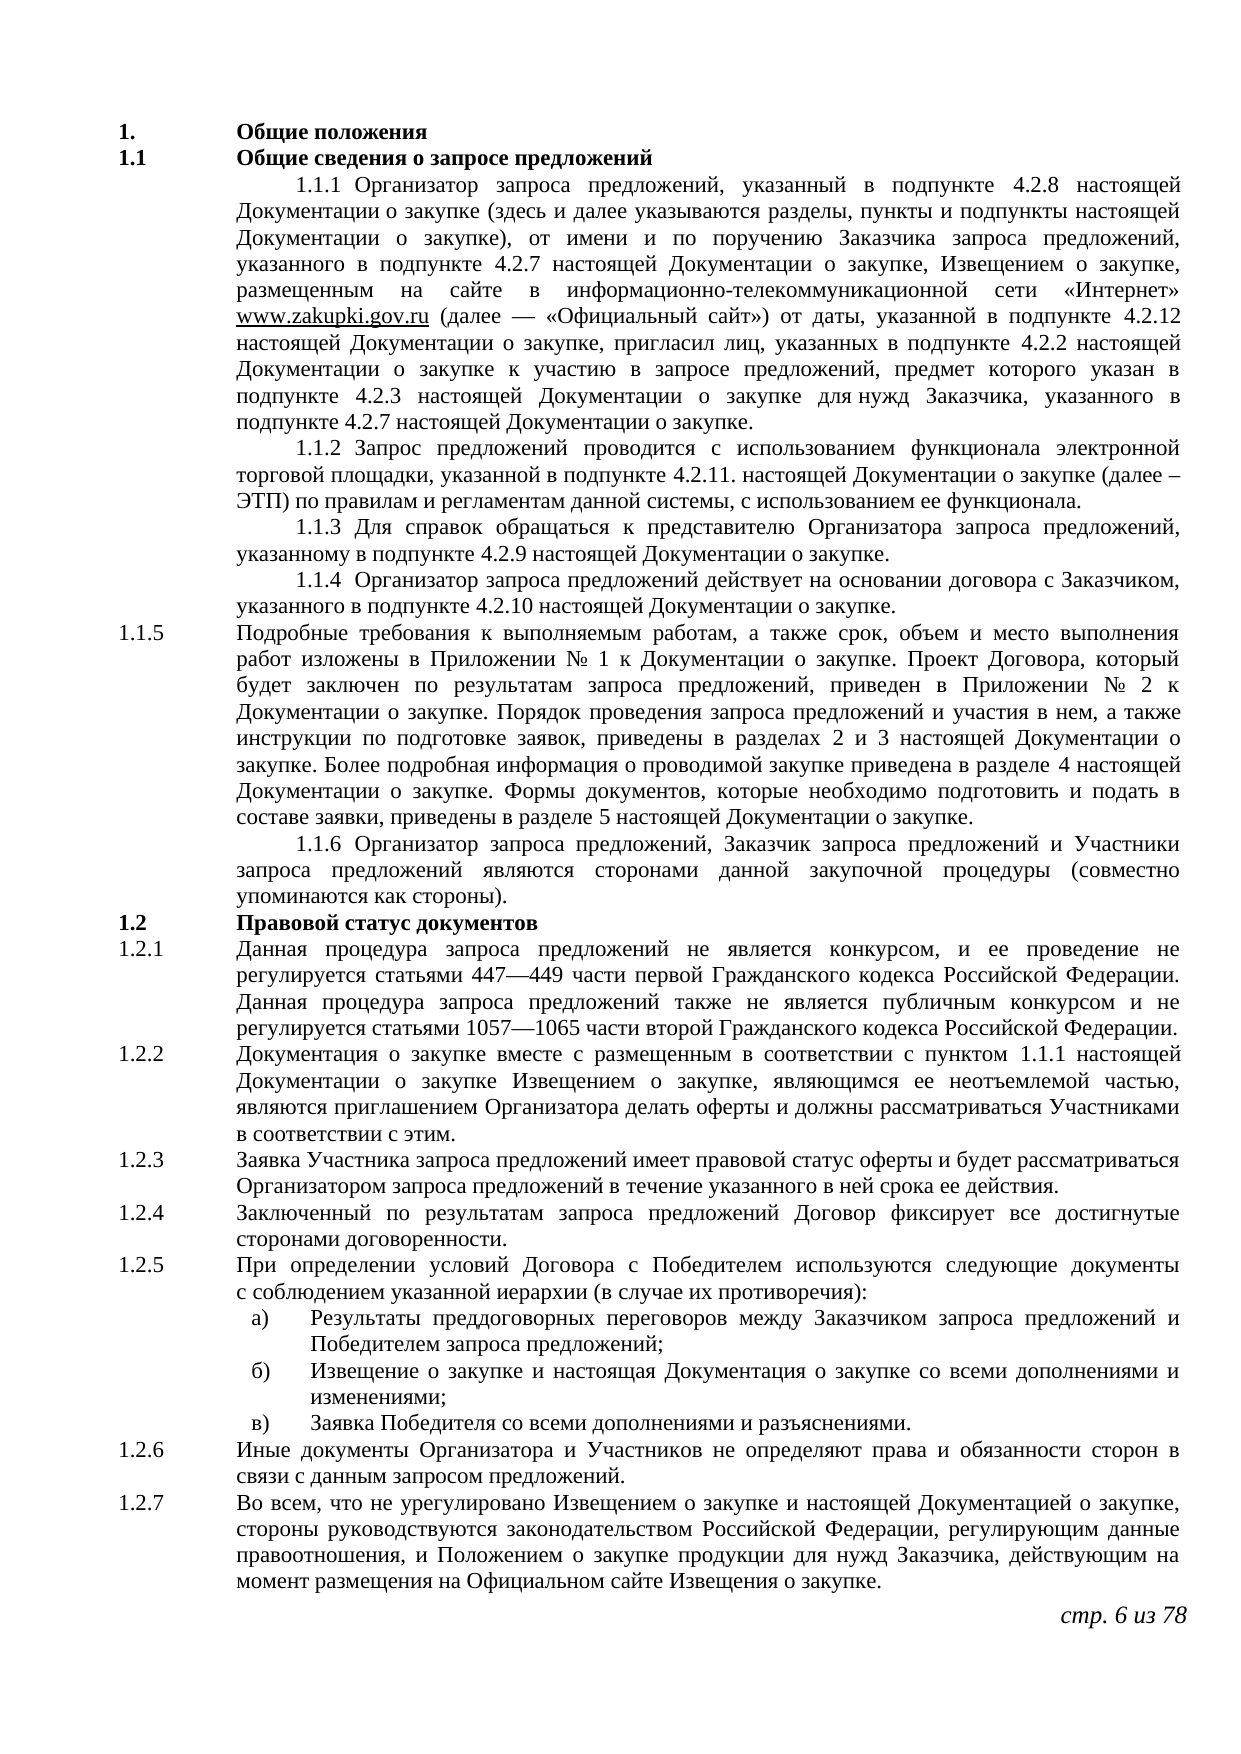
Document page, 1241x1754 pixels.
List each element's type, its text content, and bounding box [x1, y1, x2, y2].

list Результаты преддоговорных переговоров между Заказчиком запроса предложений и Победителем запроса предложений; [251, 1304, 1181, 1357]
subtitle Правовой статус документов [118, 909, 1181, 935]
text Запрос предложений проводится с использованием функционала электронной торговой площадки, указанной в подпункте 4.2.11. настоящей Документации о закупке (далее – ЭТП) по правилам и регламентам данной системы, с использованием ее функционала. [236, 434, 1181, 513]
list Заявка Победителя со всеми дополнениями и разъяснениями. [251, 1409, 1181, 1436]
list Иные документы Организатора и Участников не определяют права и обязанности сторон в связи с данным запросом предложений. [118, 1436, 1181, 1488]
list Во всем, что не урегулировано Извещением о закупке и настоящей Документацией о закупке, стороны руководствуются законодательством Российской Федерации, регулирующим данные правоотношения, и Положением о закупке продукции для нужд Заказчика, действующим на момент размещения на Официальном сайте Извещения о закупке. [118, 1488, 1181, 1594]
list Подробные требования к выполняемым работам, а также срок, объем и место выполнения работ изложены в Приложении № 1 к Документации о закупке. Проект Договора, который будет заключен по результатам запроса предложений, приведен в Приложении № 2 к Документации о закупке. Порядок проведения запроса предложений и участия в нем, а также инструкции по подготовке заявок, приведены в разделах 2 и 3 настоящей Документации о закупке. Более подробная информация о проводимой закупке приведена в разделе 4 настоящей Документации о закупке. Формы документов, которые необходимо подготовить и подать в составе заявки, приведены в разделе 5 настоящей Документации о закупке. [118, 619, 1181, 830]
text Для справок обращаться к представителю Организатора запроса предложений, указанному в подпункте 4.2.9 настоящей Документации о закупке. [236, 513, 1181, 566]
text Организатор запроса предложений, указанный в подпункте 4.2.8 настоящей Документации о закупке (здесь и далее указываются разделы, пункты и подпункты настоящей Документации о закупке), от имени и по поручению Заказчика запроса предложений, указанного в подпункте 4.2.7 настоящей Документации о закупке, Извещением о закупке, размещенным на сайте в информационно-телекоммуникационной сети «Интернет» www.zakupki.gov.ru (далее — «Официальный сайт») от даты, указанной в подпункте 4.2.12 настоящей Документации о закупке, пригласил лиц, указанных в подпункте 4.2.2 настоящей Документации о закупке к участию в запросе предложений, предмет которого указан в подпункте 4.2.3 настоящей Документации о закупке для нужд Заказчика, указанного в подпункте 4.2.7 настоящей Документации о закупке. [236, 171, 1181, 434]
text Организатор запроса предложений, Заказчик запроса предложений и Участники запроса предложений являются сторонами данной закупочной процедуры (совместно упоминаются как стороны). [236, 830, 1181, 909]
subtitle Общие положения [118, 118, 1181, 144]
list При определении условий Договора с Победителем используются следующие документы с соблюдением указанной иерархии (в случае их противоречия): [118, 1251, 1181, 1304]
list Извещение о закупке и настоящая Документация о закупке со всеми дополнениями и изменениями; [251, 1357, 1181, 1409]
subtitle Общие сведения о запросе предложений [118, 144, 1181, 171]
text Организатор запроса предложений действует на основании договора с Заказчиком, указанного в подпункте 4.2.10 настоящей Документации о закупке. [236, 566, 1181, 619]
list Заключенный по результатам запроса предложений Договор фиксирует все достигнутые сторонами договоренности. [118, 1199, 1181, 1251]
list Документация о закупке вместе с размещенным в соответствии с пунктом 1.1.1 настоящей Документации о закупке Извещением о закупке, являющимся ее неотъемлемой частью, являются приглашением Организатора делать оферты и должны рассматриваться Участниками в соответствии с этим. [118, 1041, 1181, 1146]
list Данная процедура запроса предложений не является конкурсом, и ее проведение не регулируется статьями 447—449 части первой Гражданского кодекса Российской Федерации. Данная процедура запроса предложений также не является публичным конкурсом и не регулируется статьями 1057—1065 части второй Гражданского кодекса Российской Федерации. [118, 935, 1181, 1041]
list Заявка Участника запроса предложений имеет правовой статус оферты и будет рассматриваться Организатором запроса предложений в течение указанного в ней срока ее действия. [118, 1146, 1181, 1199]
